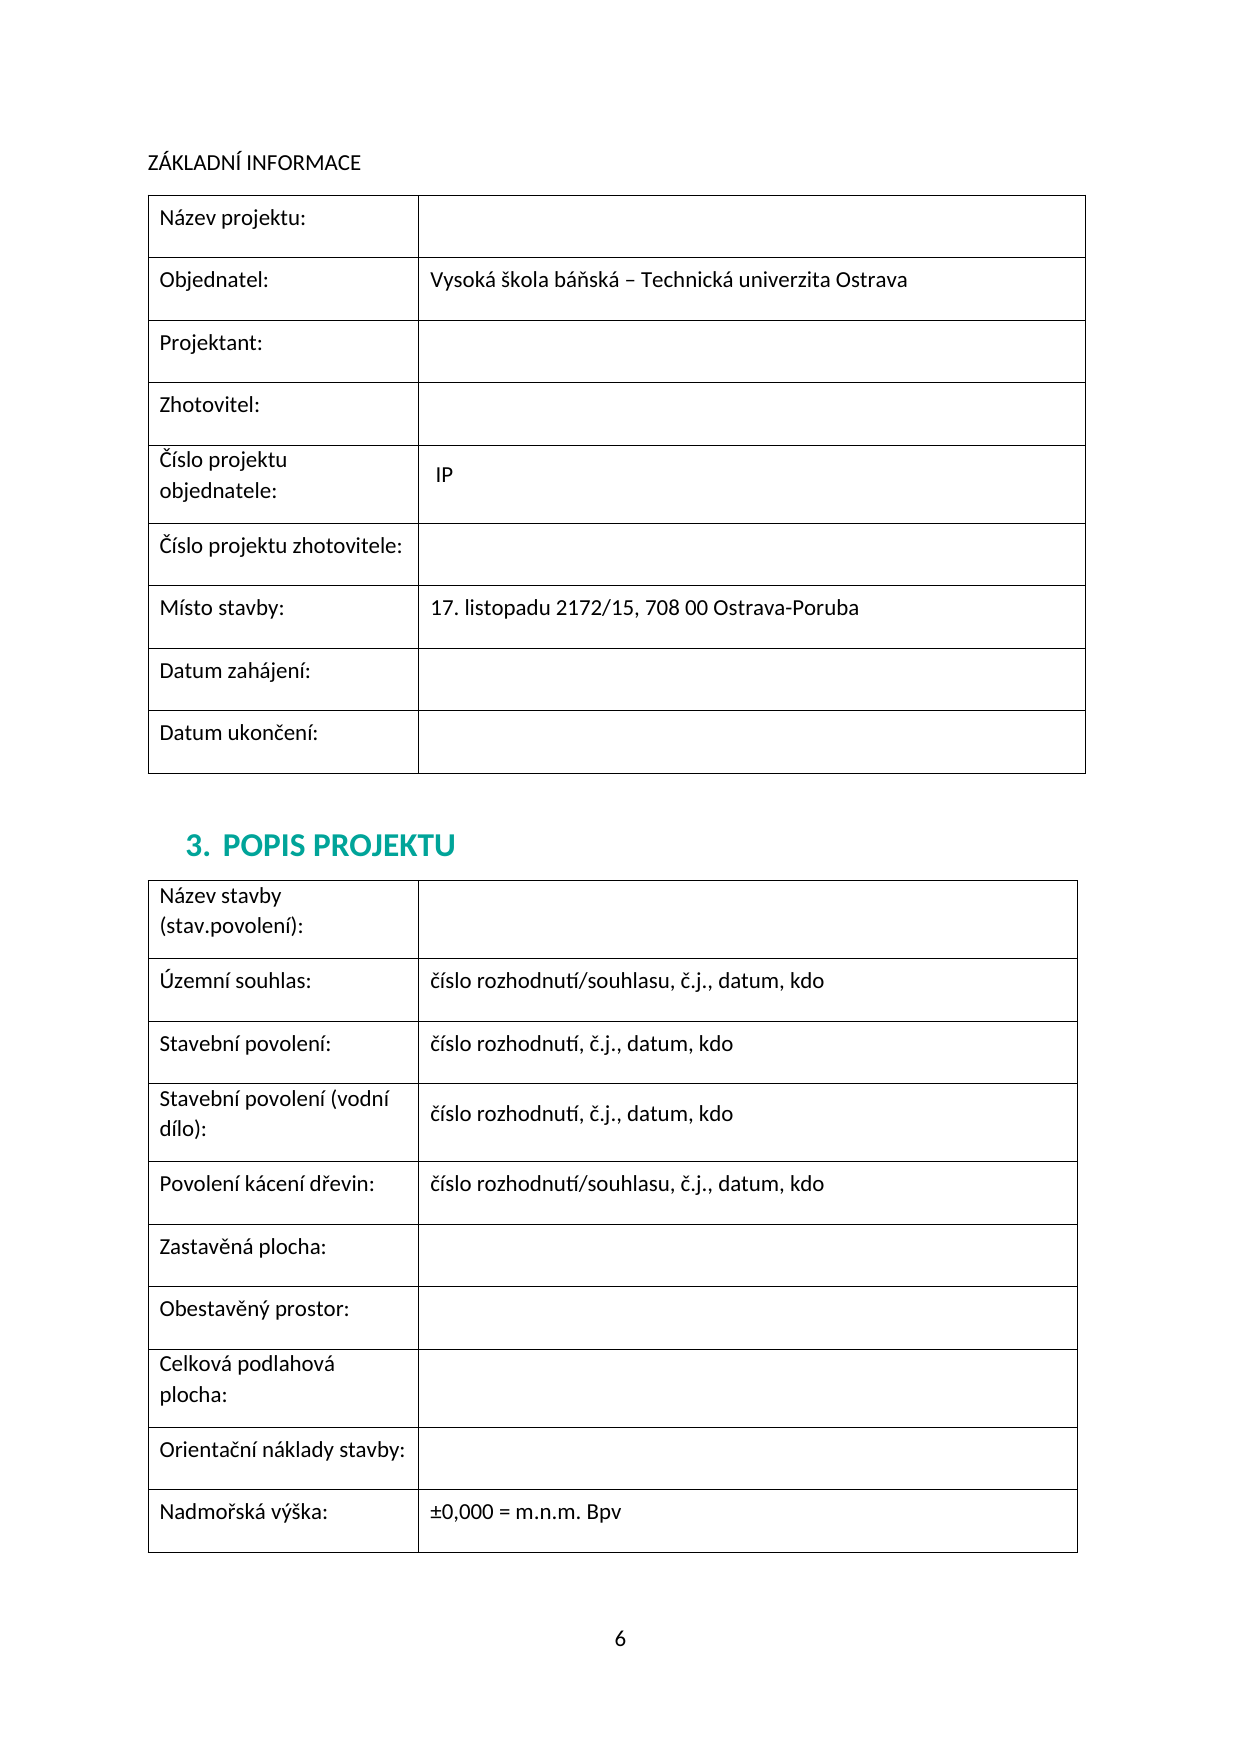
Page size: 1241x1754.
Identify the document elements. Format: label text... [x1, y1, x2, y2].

table_cell Číslo projektu zhotovitele: [149, 524, 418, 585]
text ZÁKLADNÍ INFORMACE [148, 148, 1093, 176]
table_header [419, 881, 1077, 958]
table_cell [419, 711, 1085, 772]
table_header [419, 196, 1085, 257]
table_cell Orientační náklady stavby: [149, 1428, 418, 1489]
table_cell [419, 524, 1085, 585]
table_cell [419, 321, 1085, 382]
table_cell [419, 383, 1085, 444]
table_cell Zhotovitel: [149, 383, 418, 444]
table_cell Stavební povolení (vodní dílo): [149, 1084, 418, 1161]
table_cell číslo rozhodnutí/souhlasu, č.j., datum, kdo [419, 1162, 1077, 1223]
table_cell Povolení kácení dřevin: [149, 1162, 418, 1223]
subtitle POPIS PROJEKTU [185, 823, 1093, 864]
table_cell 17. listopadu 2172/15, 708 00 Ostrava-Poruba [419, 586, 1085, 647]
table_cell Územní souhlas: [149, 959, 418, 1021]
table_header Název stavby (stav.povolení): [149, 881, 418, 958]
table_cell Objednatel: [149, 258, 418, 319]
table_cell Celková podlahová plocha: [149, 1350, 418, 1427]
table_cell [419, 1428, 1077, 1489]
table_cell Nadmořská výška: [149, 1490, 418, 1552]
table_cell Číslo projektu objednatele: [149, 446, 418, 522]
table_cell [419, 649, 1085, 710]
table_header Název projektu: [149, 196, 418, 257]
table_cell Stavební povolení: [149, 1022, 418, 1083]
table_cell [419, 1287, 1077, 1348]
table_cell Datum ukončení: [149, 711, 418, 772]
table_cell Obestavěný prostor: [149, 1287, 418, 1348]
table_cell [419, 1350, 1077, 1427]
table_cell číslo rozhodnutí/souhlasu, č.j., datum, kdo [419, 959, 1077, 1021]
table_cell [419, 1225, 1077, 1286]
table_cell Zastavěná plocha: [149, 1225, 418, 1286]
table_cell číslo rozhodnutí, č.j., datum, kdo [419, 1084, 1077, 1161]
table_cell IP [419, 446, 1085, 522]
table_cell číslo rozhodnutí, č.j., datum, kdo [419, 1022, 1077, 1083]
table_cell Místo stavby: [149, 586, 418, 647]
table_cell Vysoká škola báňská – Technická univerzita Ostrava [419, 258, 1085, 319]
table_cell Datum zahájení: [149, 649, 418, 710]
table_cell ±0,000 = m.n.m. Bpv [419, 1490, 1077, 1552]
table_cell Projektant: [149, 321, 418, 382]
